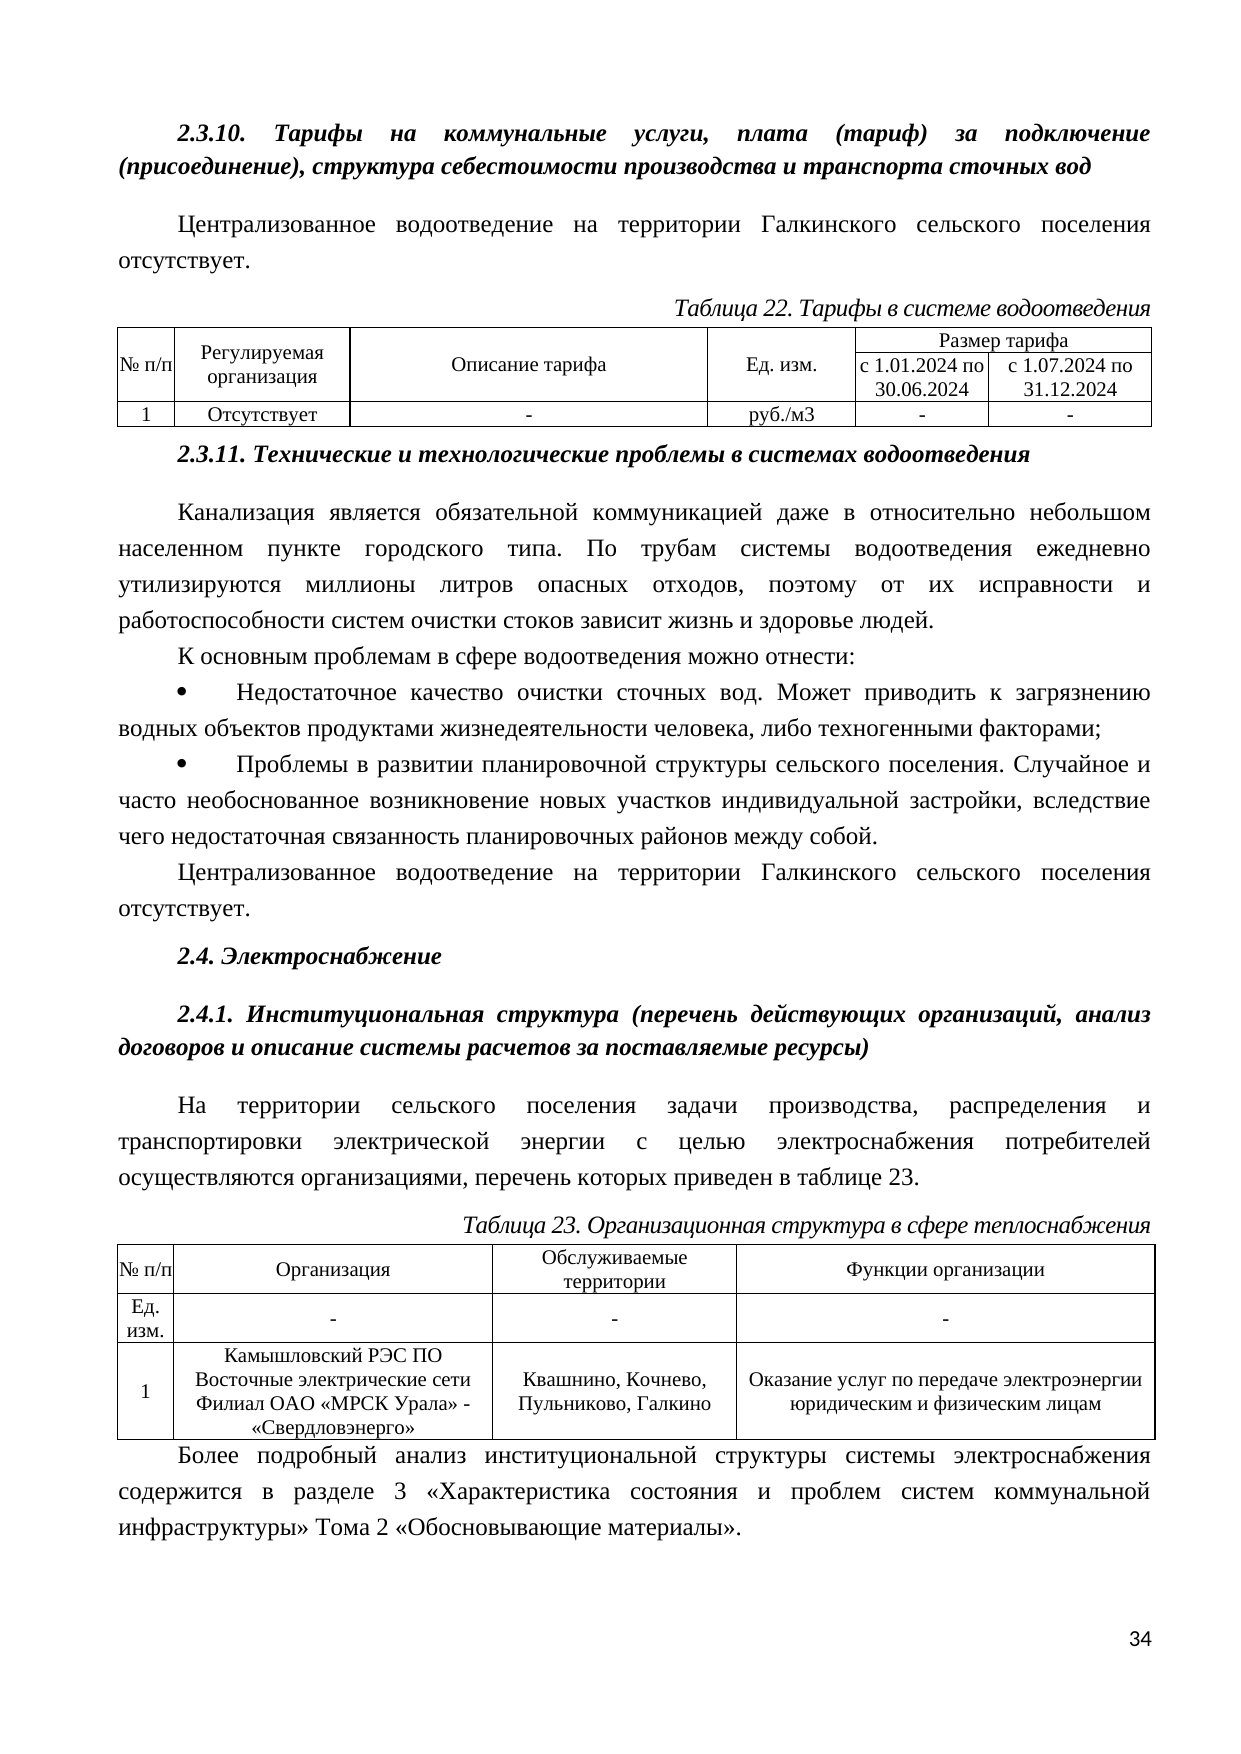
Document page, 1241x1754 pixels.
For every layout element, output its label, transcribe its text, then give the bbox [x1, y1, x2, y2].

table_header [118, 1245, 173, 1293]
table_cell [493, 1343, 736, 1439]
text К основным проблемам в сфере водоотведения можно отнести: [118, 641, 1152, 670]
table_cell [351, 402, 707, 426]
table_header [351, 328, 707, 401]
text 2.3.10. Тарифы на коммунальные услуги, плата (тариф) за подключение (присоединение), структура себестоимости производства и транспорта сточных вод [118, 118, 1152, 180]
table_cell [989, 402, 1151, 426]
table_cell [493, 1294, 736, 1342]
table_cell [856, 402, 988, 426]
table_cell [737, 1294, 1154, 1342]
text Таблица 23. Организационная структура в сфере теплоснабжения [118, 1211, 1152, 1239]
text Канализация является обязательной коммуникацией даже в относительно небольшом населенном пункте городского типа. По трубам системы водоотведения ежедневно утилизируются миллионы литров опасных отходов, поэтому от их исправности и работоспособности систем очистки стоков зависит жизнь и здоровье людей. [118, 497, 1152, 634]
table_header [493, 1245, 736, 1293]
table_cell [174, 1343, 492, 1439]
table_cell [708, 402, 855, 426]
list Недостаточное качество очистки сточных вод. Может приводить к загрязнению водных объектов продуктами жизнедеятельности человека, либо техногенными факторами; [118, 677, 1152, 742]
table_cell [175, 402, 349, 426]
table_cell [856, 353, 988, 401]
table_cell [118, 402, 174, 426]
text 2.3.11. Технические и технологические проблемы в системах водоотведения [118, 439, 1152, 468]
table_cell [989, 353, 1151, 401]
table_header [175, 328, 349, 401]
text Более подробный анализ институциональной структуры системы электроснабжения содержится в разделе 3 «Характеристика состояния и проблем систем коммунальной инфраструктуры» Тома 2 «Обосновывающие материалы». [118, 1440, 1152, 1541]
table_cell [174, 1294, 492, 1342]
text Централизованное водоотведение на территории Галкинского сельского поселения отсутствует. [118, 857, 1152, 922]
list Проблемы в развитии планировочной структуры сельского поселения. Случайное и часто необоснованное возникновение новых участков индивидуальной застройки, вследствие чего недостаточная связанность планировочных районов между собой. [118, 749, 1152, 850]
text 2.4.1. Институциональная структура (перечень действующих организаций, анализ договоров и описание системы расчетов за поставляемые ресурсы) [118, 999, 1152, 1061]
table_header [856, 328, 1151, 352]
text Централизованное водоотведение на территории Галкинского сельского поселения отсутствует. [118, 209, 1152, 274]
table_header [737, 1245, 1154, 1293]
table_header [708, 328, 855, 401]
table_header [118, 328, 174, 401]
text Таблица 22. Тарифы в системе водоотведения [118, 293, 1152, 322]
text 2.4. Электроснабжение [118, 941, 1152, 970]
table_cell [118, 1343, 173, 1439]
text На территории сельского поселения задачи производства, распределения и транспортировки электрической энергии с целью электроснабжения потребителей осуществляются организациями, перечень которых приведен в таблице 23. [118, 1090, 1152, 1191]
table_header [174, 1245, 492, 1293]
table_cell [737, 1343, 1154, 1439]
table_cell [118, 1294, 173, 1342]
